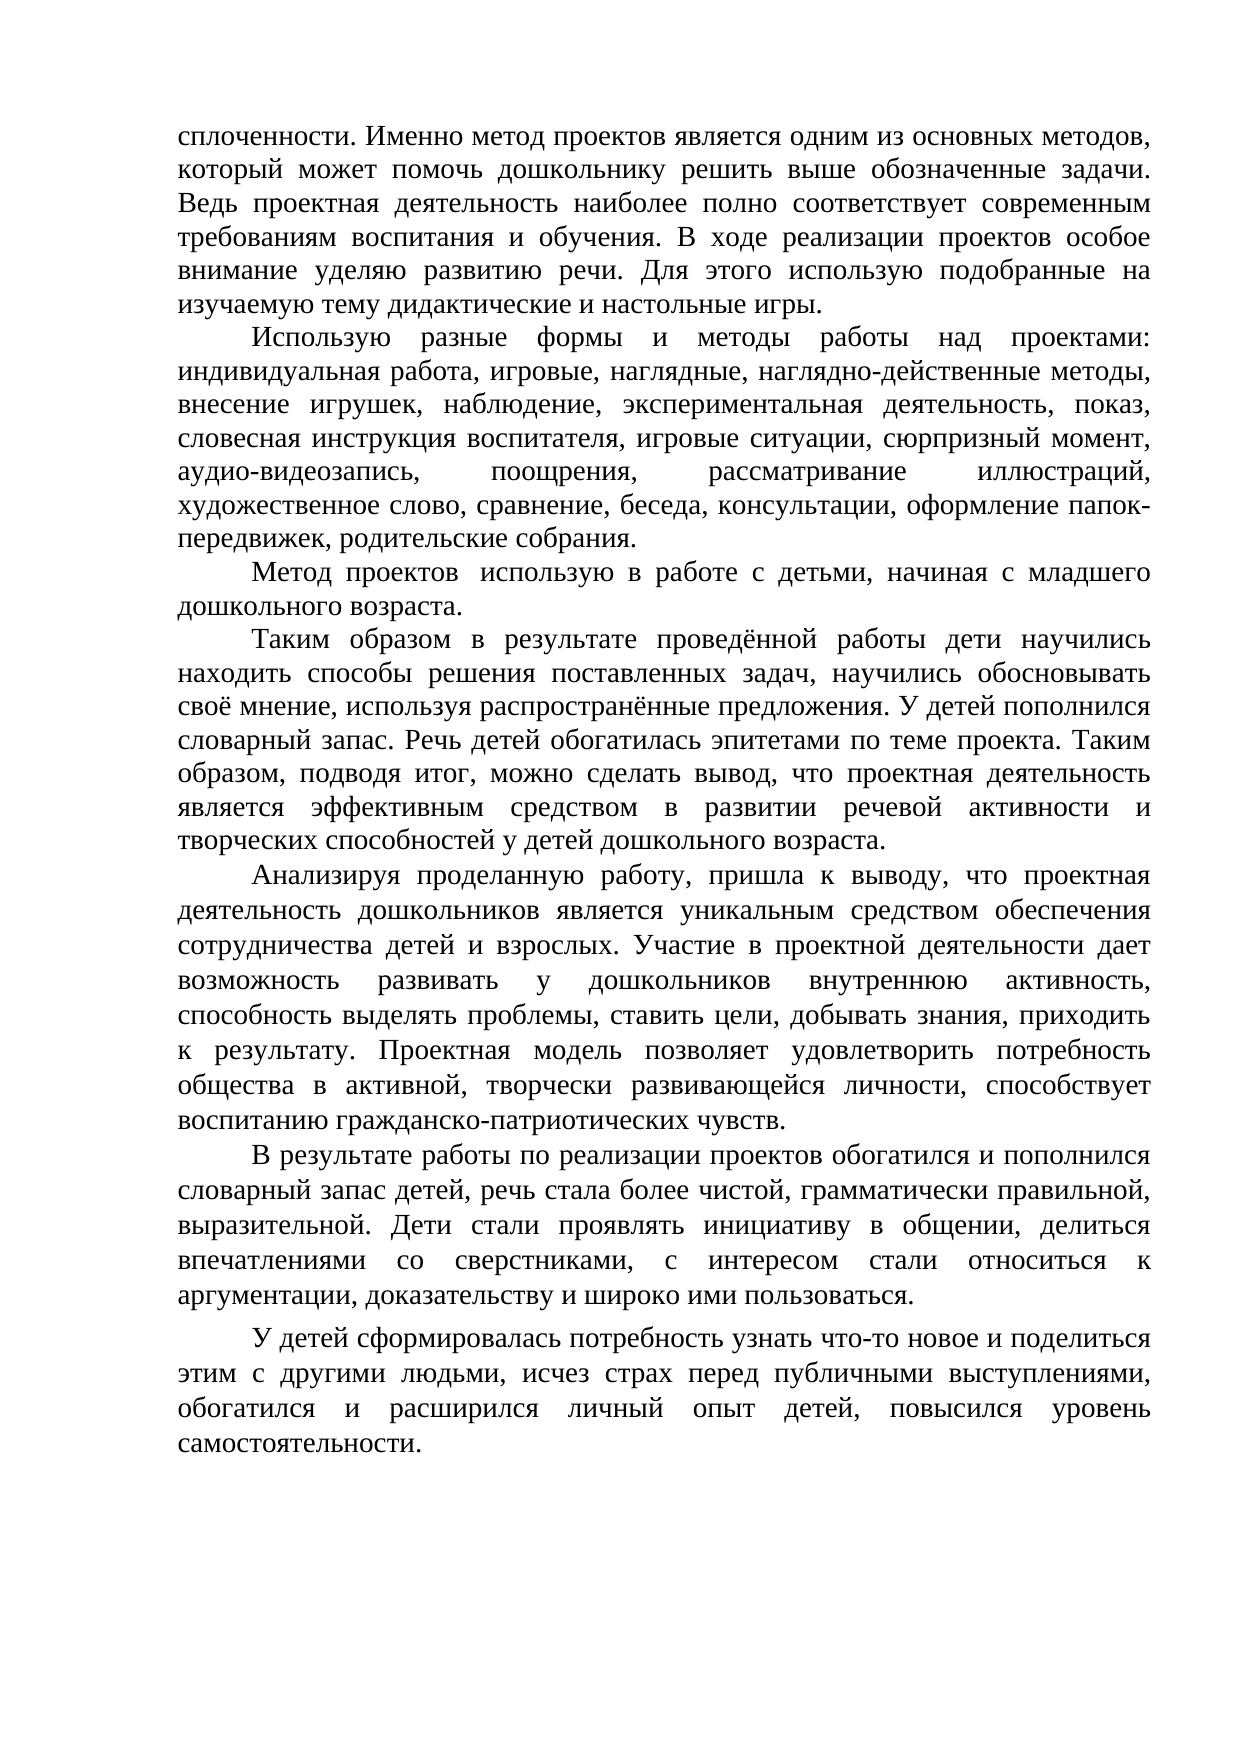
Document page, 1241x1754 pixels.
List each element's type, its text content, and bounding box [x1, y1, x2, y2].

text Использую разные формы и методы работы над проектами: индивидуальная работа, игровые, наглядные, наглядно-действенные методы, внесение игрушек, наблюдение, экспериментальная деятельность, показ, словесная инструкция воспитателя, игровые ситуации, сюрпризный момент, аудио-видеозапись, поощрения, рассматривание иллюстраций, художественное слово, сравнение, беседа, консультации, оформление папок-передвижек, родительские собрания. [177, 319, 1152, 554]
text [177, 118, 1152, 319]
text В результате работы по реализации проектов обогатился и пополнился словарный запас детей, речь стала более чистой, грамматически правильной, выразительной. Дети стали проявлять инициативу в общении, делиться впечатлениями со сверстниками, с интересом стали относиться к аргументации, доказательству и широко ими пользоваться. [177, 1136, 1152, 1311]
text Таким образом в результате проведённой работы дети научились находить способы решения поставленных задач, научились обосновывать своё мнение, используя распространённые предложения. У детей пополнился словарный запас. Речь детей обогатилась эпитетами по теме проекта. Таким образом, подводя итог, можно сделать вывод, что проектная деятельность является эффективным средством в развитии речевой активности и творческих способностей у детей дошкольного возраста. [177, 621, 1152, 856]
text У детей сформировалась потребность узнать что-то новое и поделиться этим с другими людьми, исчез страх перед публичными выступлениями, обогатился и расширился личный опыт детей, повысился уровень самостоятельности. [177, 1319, 1152, 1459]
text Метод проектов использую в работе с детьми, начиная с младшего дошкольного возраста. [177, 554, 1152, 621]
text Анализируя проделанную работу, пришла к выводу, что проектная деятельность дошкольников является уникальным средством обеспечения сотрудничества детей и взрослых. Участие в проектной деятельности дает возможность развивать у дошкольников внутреннюю активность, способность выделять проблемы, ставить цели, добывать знания, приходить к результату. Проектная модель позволяет удовлетворить потребность общества в активной, творчески развивающейся личности, способствует воспитанию гражданско-патриотических чувств. [177, 856, 1152, 1136]
